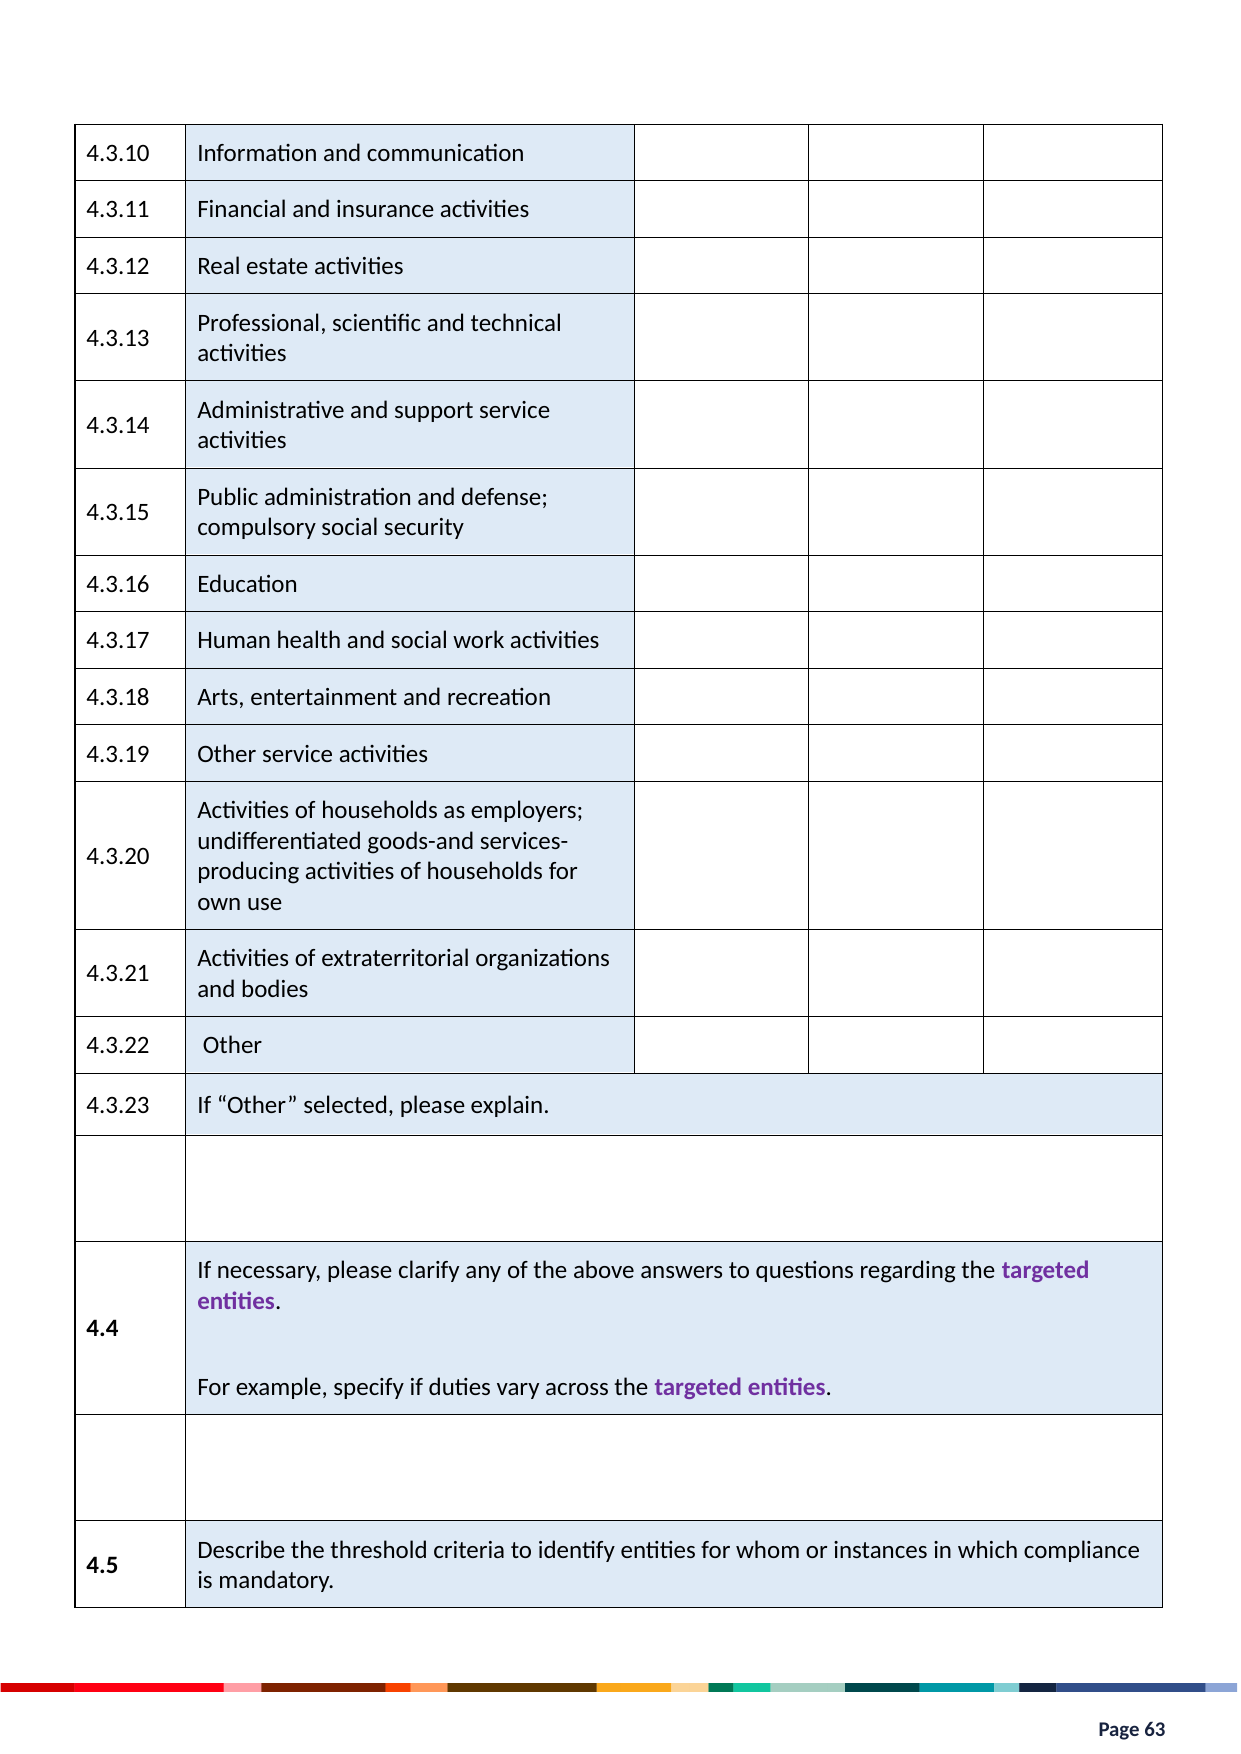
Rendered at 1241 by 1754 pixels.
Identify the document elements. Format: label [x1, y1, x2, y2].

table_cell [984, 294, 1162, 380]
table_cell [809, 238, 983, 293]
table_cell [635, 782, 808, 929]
picture [0, 1683, 1236, 1692]
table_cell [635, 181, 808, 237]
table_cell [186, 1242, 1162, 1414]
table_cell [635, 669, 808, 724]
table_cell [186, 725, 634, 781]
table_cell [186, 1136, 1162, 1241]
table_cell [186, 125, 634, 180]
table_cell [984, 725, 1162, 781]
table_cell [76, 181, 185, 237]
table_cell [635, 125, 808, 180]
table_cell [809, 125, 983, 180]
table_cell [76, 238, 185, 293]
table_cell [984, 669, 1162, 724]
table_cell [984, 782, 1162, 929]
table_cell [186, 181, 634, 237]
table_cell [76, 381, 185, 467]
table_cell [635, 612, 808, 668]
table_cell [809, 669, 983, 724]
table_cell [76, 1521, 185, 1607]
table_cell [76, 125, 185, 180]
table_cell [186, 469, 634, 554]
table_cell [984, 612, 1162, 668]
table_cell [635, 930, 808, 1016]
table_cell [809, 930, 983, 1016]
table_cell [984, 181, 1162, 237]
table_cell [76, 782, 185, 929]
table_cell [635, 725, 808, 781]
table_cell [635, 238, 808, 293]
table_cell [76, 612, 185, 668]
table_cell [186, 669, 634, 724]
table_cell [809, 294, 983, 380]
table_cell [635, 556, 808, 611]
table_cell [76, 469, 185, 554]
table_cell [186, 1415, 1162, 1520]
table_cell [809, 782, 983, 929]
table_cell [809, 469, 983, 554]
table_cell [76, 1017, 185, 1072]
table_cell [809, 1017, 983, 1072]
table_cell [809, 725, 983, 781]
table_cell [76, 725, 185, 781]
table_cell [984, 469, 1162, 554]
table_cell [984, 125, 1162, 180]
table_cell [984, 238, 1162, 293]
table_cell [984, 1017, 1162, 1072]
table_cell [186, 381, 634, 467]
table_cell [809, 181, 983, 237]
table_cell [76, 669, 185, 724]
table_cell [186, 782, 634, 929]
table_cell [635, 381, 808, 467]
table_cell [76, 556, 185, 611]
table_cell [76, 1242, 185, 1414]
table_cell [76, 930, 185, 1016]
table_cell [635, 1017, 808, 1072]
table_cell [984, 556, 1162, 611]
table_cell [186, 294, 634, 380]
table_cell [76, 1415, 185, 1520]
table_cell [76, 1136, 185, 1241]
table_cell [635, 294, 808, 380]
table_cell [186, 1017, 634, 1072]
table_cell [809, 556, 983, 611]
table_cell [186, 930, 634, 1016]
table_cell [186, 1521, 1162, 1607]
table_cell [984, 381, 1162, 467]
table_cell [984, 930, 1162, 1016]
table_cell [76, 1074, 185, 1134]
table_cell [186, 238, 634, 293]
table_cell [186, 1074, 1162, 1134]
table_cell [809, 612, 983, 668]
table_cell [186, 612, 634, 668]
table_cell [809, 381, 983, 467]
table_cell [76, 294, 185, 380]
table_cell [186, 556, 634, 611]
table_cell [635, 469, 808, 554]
